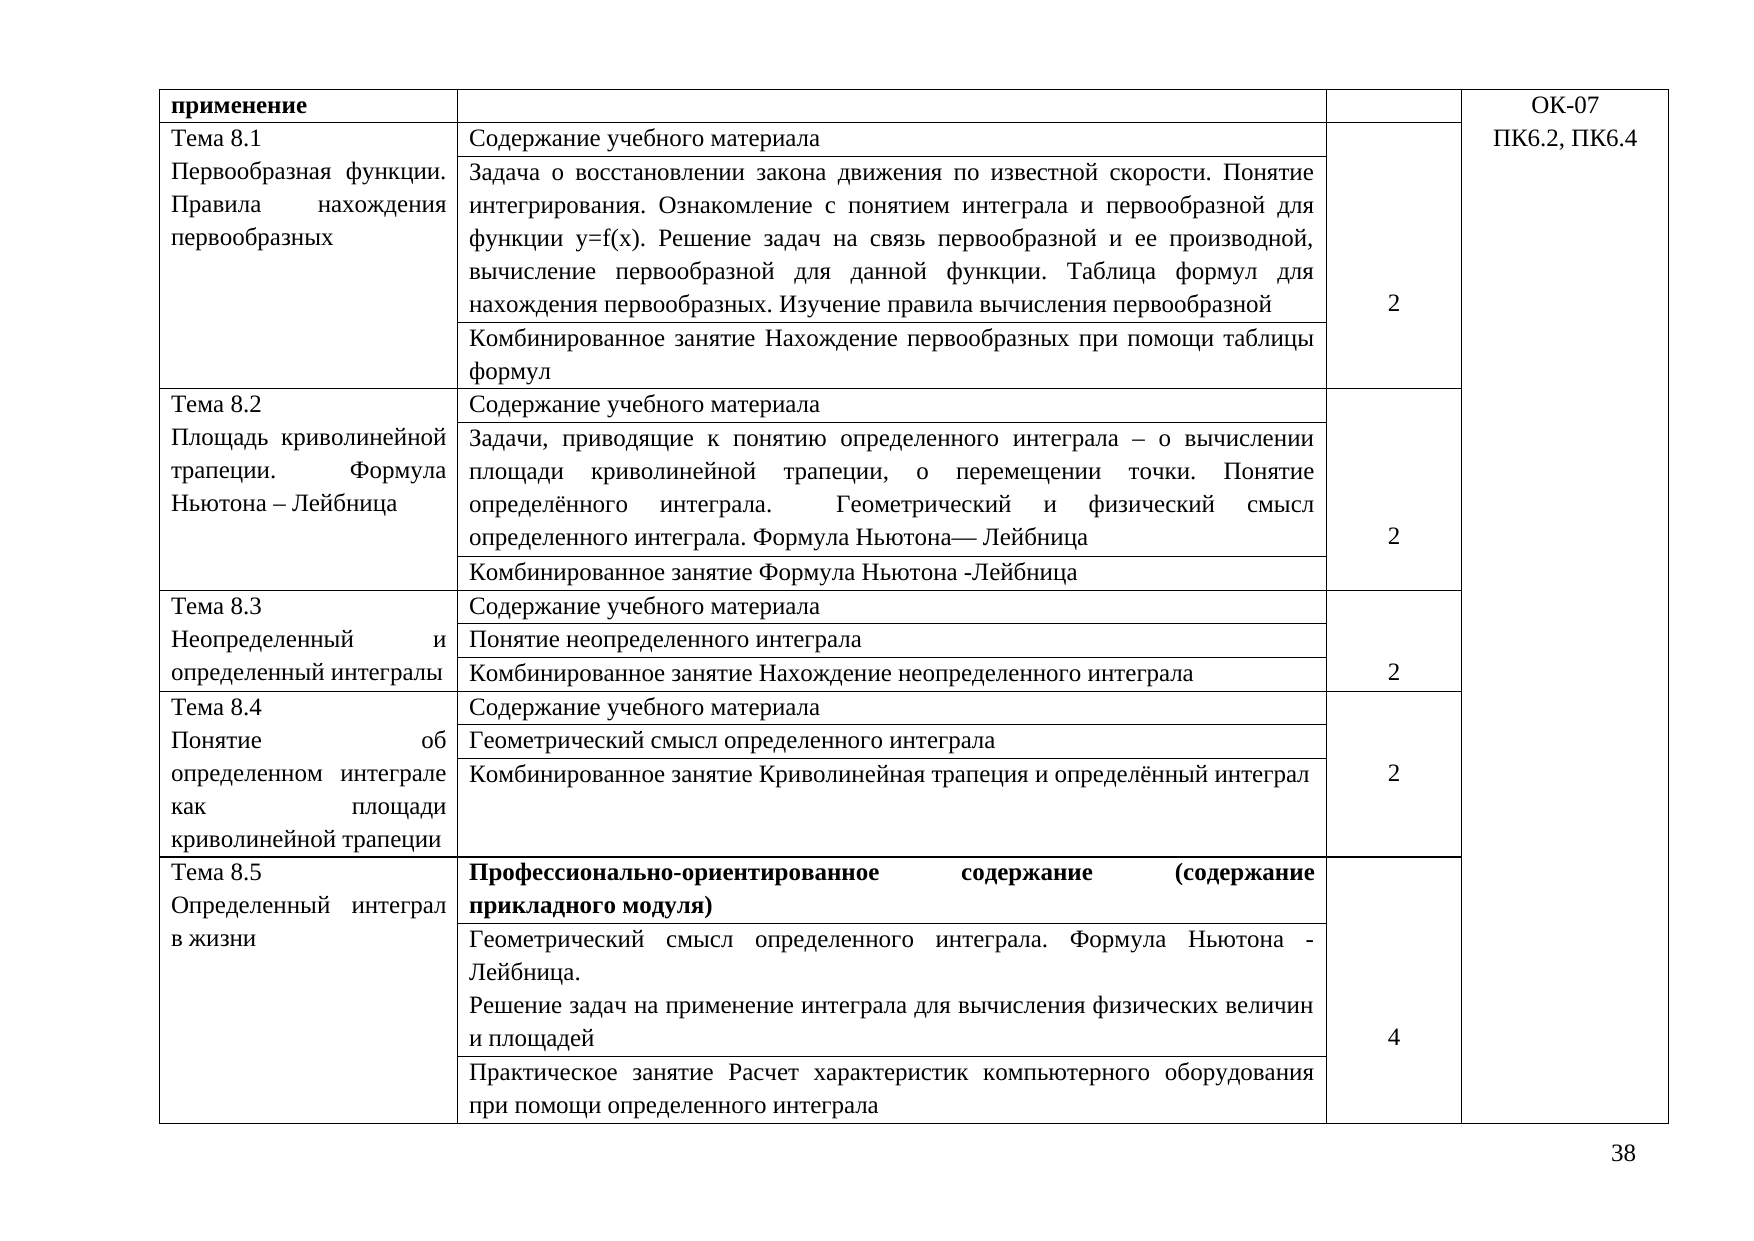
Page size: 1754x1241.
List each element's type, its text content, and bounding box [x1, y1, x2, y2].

table_cell 2 [1327, 692, 1461, 856]
table_cell 2 [1327, 389, 1461, 590]
table_cell Комбинированное занятие Нахождение первообразных при помощи таблицы формул [458, 323, 1326, 388]
table_cell Понятие неопределенного интеграла [458, 624, 1326, 657]
table_cell Тема 8.1 Первообразная функции. Правила нахождения первообразных [160, 123, 457, 388]
table_cell Тема 8.4 Понятие об определенном интеграле как площади криволинейной трапеции [160, 692, 457, 856]
table_cell Тема 8.5 Определенный интеграл в жизни [160, 858, 457, 1122]
table_cell 2 [1327, 591, 1461, 691]
table_cell Комбинированное занятие Криволинейная трапеция и определённый интеграл [458, 759, 1326, 856]
table_cell Комбинированное занятие Формула Ньютона -Лейбница [458, 557, 1326, 590]
table_cell Геометрический смысл определенного интеграла. Формула Ньютона - Лейбница. Решение задач на применение интеграла для вычисления физических величин и площадей [458, 924, 1326, 1056]
table_cell Комбинированное занятие Нахождение неопределенного интеграла [458, 658, 1326, 691]
table_cell Тема 8.3 Неопределенный и определенный интегралы [160, 591, 457, 691]
table_cell Содержание учебного материала [458, 692, 1326, 724]
table_cell Содержание учебного материала [458, 123, 1326, 156]
table_cell Профессионально-ориентированное содержание (содержание прикладного модуля) [458, 858, 1326, 923]
table_cell 2 [1327, 123, 1461, 388]
table_cell [458, 90, 1326, 122]
table_cell Геометрический смысл определенного интеграла [458, 725, 1326, 758]
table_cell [160, 90, 457, 122]
table_cell Тема 8.2 Площадь криволинейной трапеции. Формула Ньютона – Лейбница [160, 389, 457, 590]
table_cell Задачи, приводящие к понятию определенного интеграла – о вычислении площади криволинейной трапеции, о перемещении точки. Понятие определённого интеграла. Геометрический и физический смысл определенного интеграла. Формула Ньютона— Лейбница [458, 423, 1326, 556]
table_cell Задача о восстановлении закона движения по известной скорости. Понятие интегрирования. Ознакомление с понятием интеграла и первообразной для функции y=f(x). Решение задач на связь первообразной и ее производной, вычисление первообразной для данной функции. Таблица формул для нахождения первообразных. Изучение правила вычисления первообразной [458, 157, 1326, 322]
table_cell 4 [1327, 858, 1461, 1122]
table_cell 14 [1327, 90, 1461, 122]
table_cell Содержание учебного материала [458, 389, 1326, 422]
table_cell Практическое занятие Расчет характеристик компьютерного оборудования при помощи определенного интеграла [458, 1057, 1326, 1122]
table_cell Содержание учебного материала [458, 591, 1326, 623]
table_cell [1462, 90, 1668, 1122]
